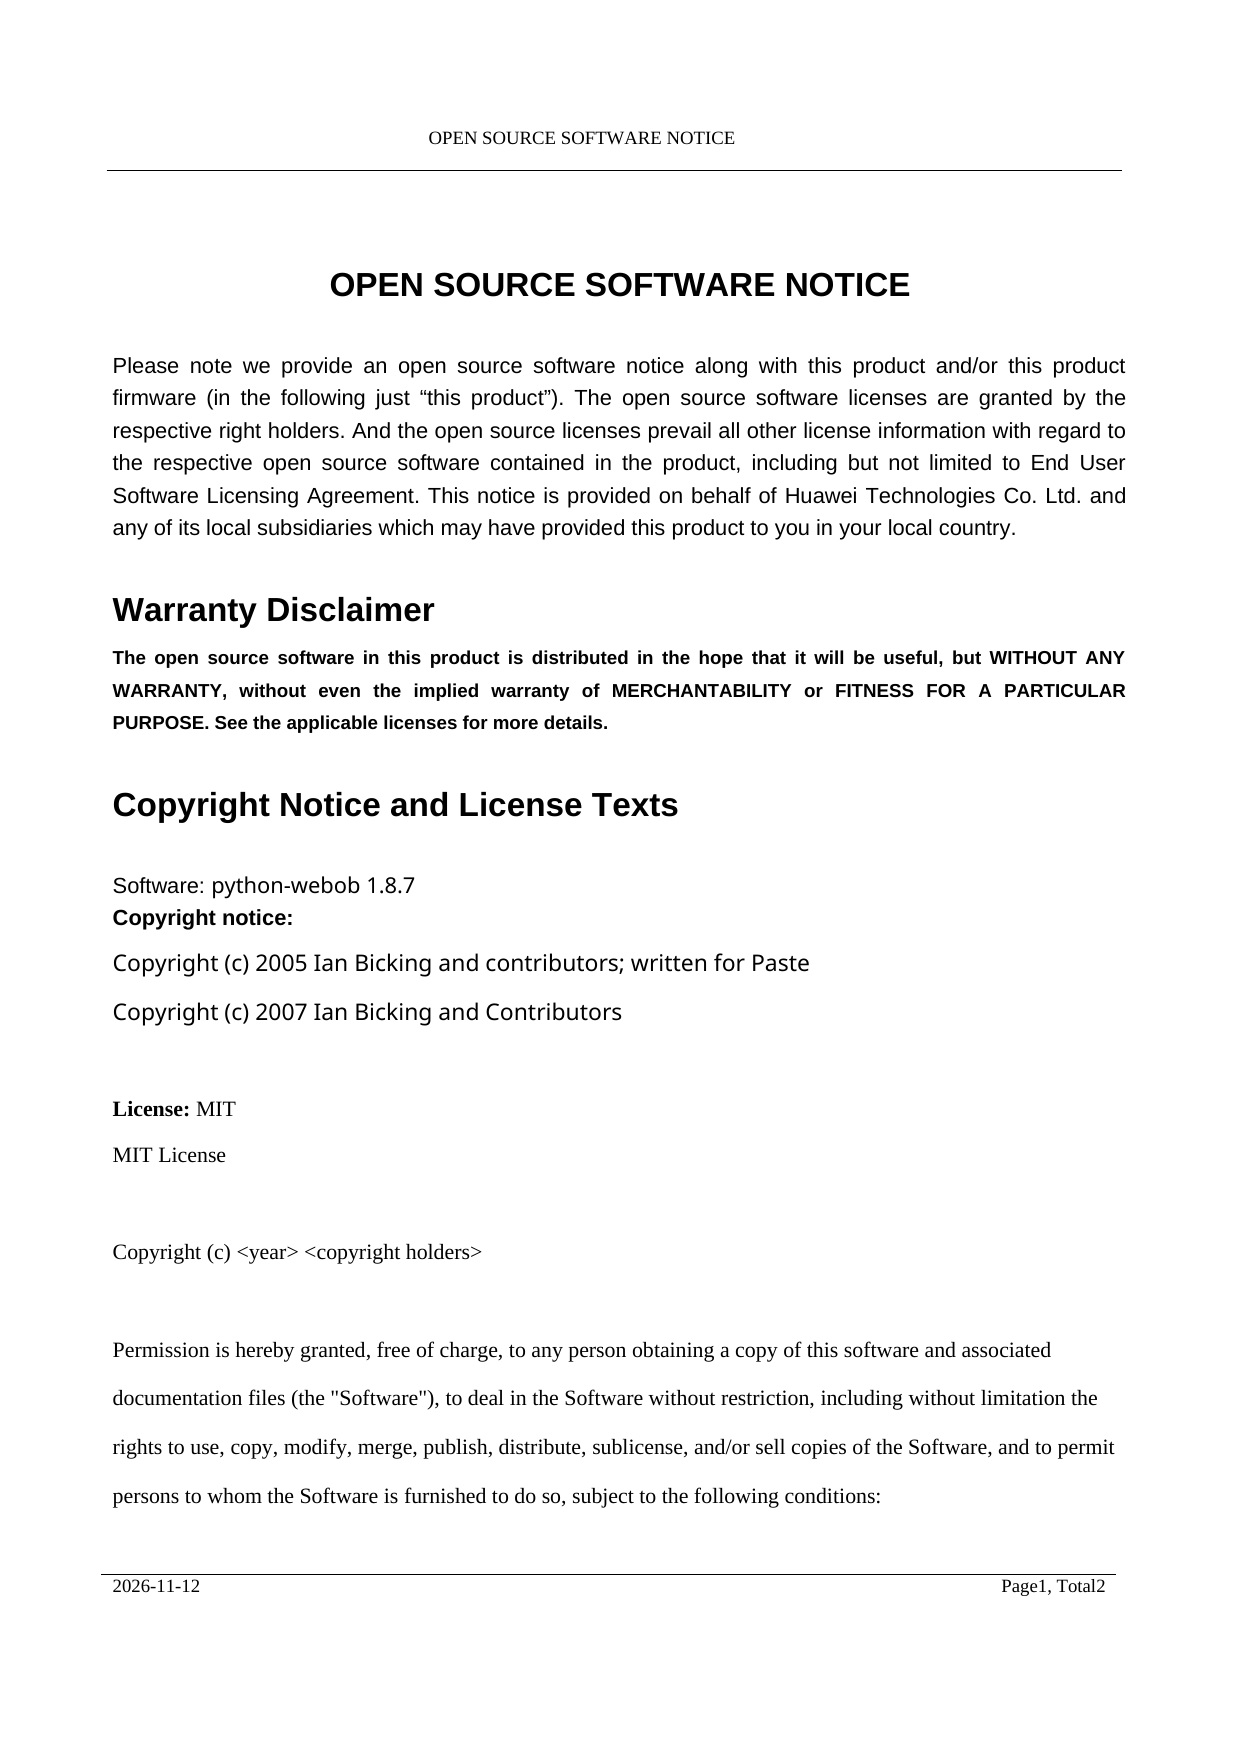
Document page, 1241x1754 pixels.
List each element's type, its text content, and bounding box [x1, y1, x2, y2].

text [112, 1138, 1128, 1512]
text Software: python-webob 1.8.7 [112, 869, 1128, 901]
text Warranty Disclaimer [112, 576, 1128, 641]
text Copyright (c) 2005 Ian Bicking and contributors; written for Paste Copyright (c) 2007 Ian Bicking and Contributors [112, 947, 1128, 1077]
text The open source software in this product is distributed in the hope that it will be useful, but WITHOUT ANY WARRANTY, without even the implied warranty of MERCHANTABILITY or FITNESS FOR A PARTICULAR PURPOSE. See the applicable licenses for more details. [112, 641, 1128, 739]
text Please note we provide an open source software notice along with this product and/or this product firmware (in the following just “this product”). The open source software licenses are granted by the respective right holders. And the open source licenses prevail all other license information with regard to the respective open source software contained in the product, including but not limited to End User Software Licensing Agreement. This notice is provided on behalf of Huawei Technologies Co. Ltd. and any of its local subsidiaries which may have provided this product to you in your local country. [112, 349, 1128, 544]
text License: MIT [112, 1093, 1128, 1125]
text OPEN SOURCE SOFTWARE NOTICE [112, 251, 1128, 316]
text Copyright notice: [112, 901, 1128, 934]
text Copyright Notice and License Texts [112, 771, 1128, 836]
